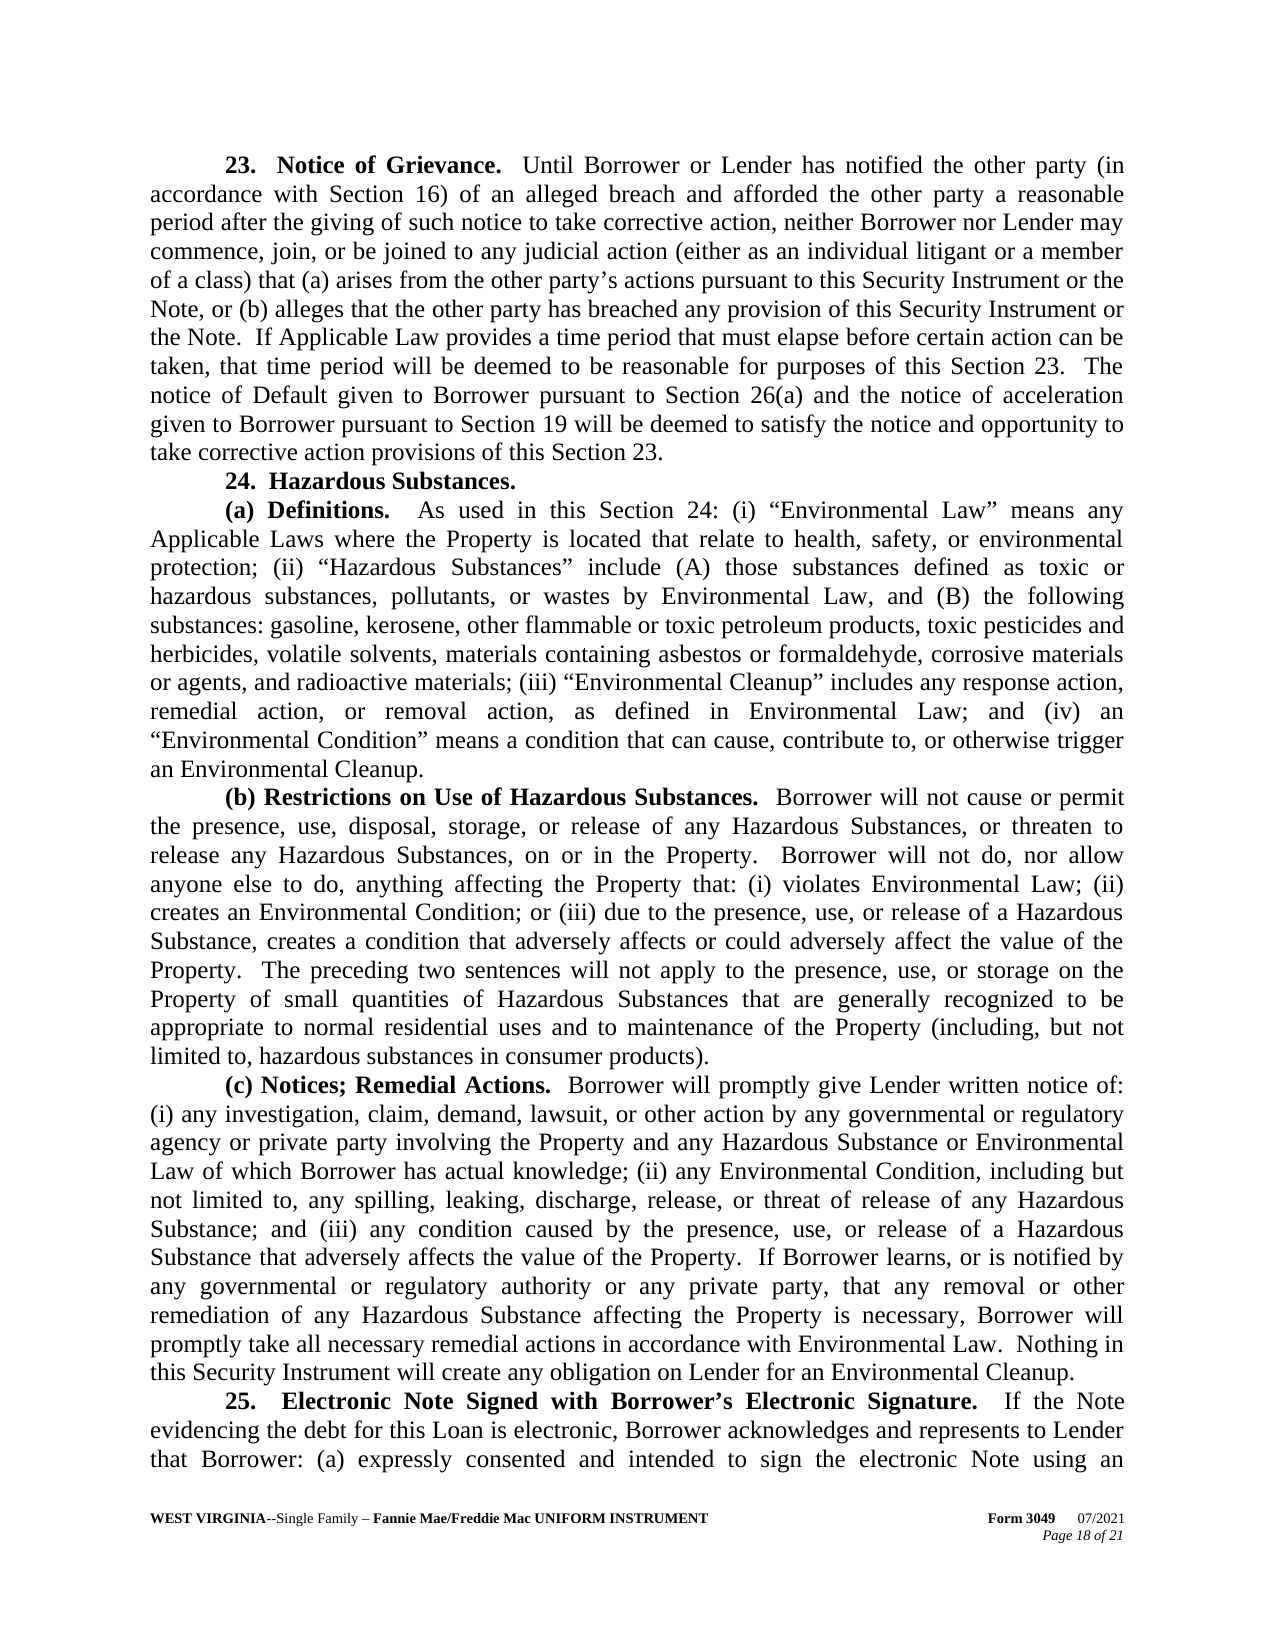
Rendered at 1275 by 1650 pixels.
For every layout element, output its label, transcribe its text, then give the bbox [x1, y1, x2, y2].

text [150, 1386, 1125, 1472]
list 24. Hazardous Substances. [150, 466, 1125, 495]
text (b) Restrictions on Use of Hazardous Substances. Borrower will not cause or permit the presence, use, disposal, storage, or release of any Hazardous Substances, or threaten to release any Hazardous Substances, on or in the Property. Borrower will not do, nor allow anyone else to do, anything affecting the Property that: (i) violates Environmental Law; (ii) creates an Environmental Condition; or (iii) due to the presence, use, or release of a Hazardous Substance, creates a condition that adversely affects or could adversely affect the value of the Property. The preceding two sentences will not apply to the presence, use, or storage on the Property of small quantities of Hazardous Substances that are generally recognized to be appropriate to normal residential uses and to maintenance of the Property (including, but not limited to, hazardous substances in consumer products). [150, 782, 1125, 1070]
list 23. Notice of Grievance. Until Borrower or Lender has notified the other party (in accordance with Section 16) of an alleged breach and afforded the other party a reasonable period after the giving of such notice to take corrective action, neither Borrower nor Lender may commence, join, or be joined to any judicial action (either as an individual litigant or a member of a class) that (a) arises from the other party’s actions pursuant to this Security Instrument or the Note, or (b) alleges that the other party has breached any provision of this Security Instrument or the Note. If Applicable Law provides a time period that must elapse before certain action can be taken, that time period will be deemed to be reasonable for purposes of this Section 23. The notice of Default given to Borrower pursuant to Section 26(a) and the notice of acceleration given to Borrower pursuant to Section 19 will be deemed to satisfy the notice and opportunity to take corrective action provisions of this Section 23. [150, 150, 1125, 466]
list (a) Definitions. As used in this Section 24: (i) “Environmental Law” means any Applicable Laws where the Property is located that relate to health, safety, or environmental protection; (ii) “Hazardous Substances” include (A) those substances defined as toxic or hazardous substances, pollutants, or wastes by Environmental Law, and (B) the following substances: gasoline, kerosene, other flammable or toxic petroleum products, toxic pesticides and herbicides, volatile solvents, materials containing asbestos or formaldehyde, corrosive materials or agents, and radioactive materials; (iii) “Environmental Cleanup” includes any response action, remedial action, or removal action, as defined in Environmental Law; and (iv) an “Environmental Condition” means a condition that can cause, contribute to, or otherwise trigger an Environmental Cleanup. [150, 495, 1125, 782]
text (c) Notices; Remedial Actions. Borrower will promptly give Lender written notice of: (i) any investigation, claim, demand, lawsuit, or other action by any governmental or regulatory agency or private party involving the Property and any Hazardous Substance or Environmental Law of which Borrower has actual knowledge; (ii) any Environmental Condition, including but not limited to, any spilling, leaking, discharge, release, or threat of release of any Hazardous Substance; and (iii) any condition caused by the presence, use, or release of a Hazardous Substance that adversely affects the value of the Property. If Borrower learns, or is notified by any governmental or regulatory authority or any private party, that any removal or other remediation of any Hazardous Substance affecting the Property is necessary, Borrower will promptly take all necessary remedial actions in accordance with Environmental Law. Nothing in this Security Instrument will create any obligation on Lender for an Environmental Cleanup. [150, 1070, 1125, 1386]
